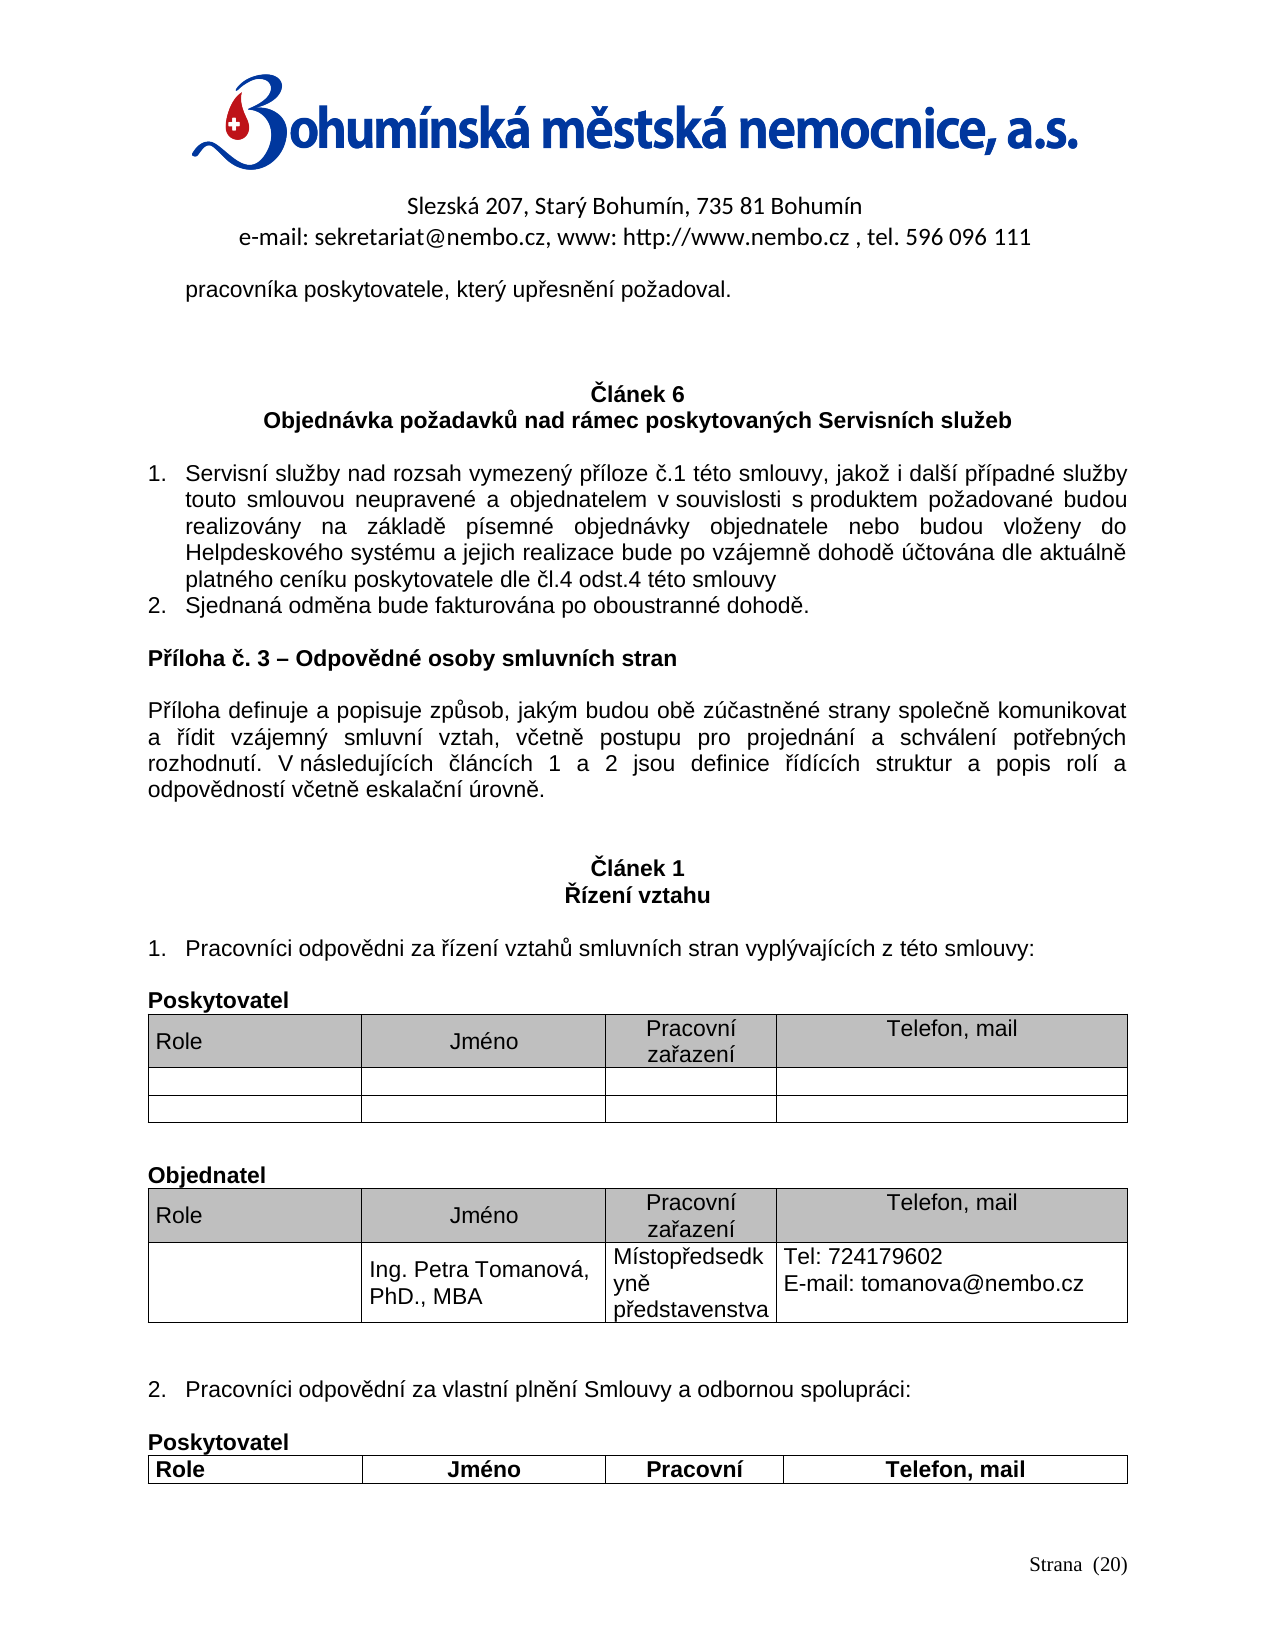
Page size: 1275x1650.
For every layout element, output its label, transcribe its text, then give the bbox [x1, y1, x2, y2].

text Objednatel [148, 1162, 1127, 1188]
table_cell [777, 1096, 1127, 1122]
table_cell [149, 1096, 361, 1122]
text Příloha definuje a popisuje způsob, jakým budou obě zúčastněné strany společně komunikovat a řídit vzájemný smluvní vztah, včetně postupu pro projednání a schválení potřebných rozhodnutí. V následujících článcích 1 a 2 jsou definice řídících struktur a popis rolí a odpovědností včetně eskalační úrovně. [148, 697, 1127, 803]
table_header Jméno [363, 1456, 605, 1482]
text Článek 6 [148, 381, 1127, 407]
table_header Telefon, mail [784, 1456, 1127, 1482]
table_cell Ing. Petra Tomanová, PhD., MBA [362, 1243, 605, 1322]
table_header Pracovní zařazení [606, 1456, 783, 1482]
table_cell [606, 1068, 776, 1095]
text Poskytovatel [148, 987, 1127, 1013]
table_cell [362, 1068, 605, 1095]
table_header Jméno [362, 1015, 605, 1067]
text Poskytovatel [148, 1429, 1127, 1455]
table_header Role [149, 1189, 361, 1242]
table_header Telefon, mail [777, 1189, 1127, 1242]
table_cell [149, 1068, 361, 1095]
text Článek 1 [148, 855, 1127, 882]
list Pracovníci odpovědní za vlastní plnění Smlouvy a odbornou spolupráci: [148, 1376, 1127, 1402]
table_cell [777, 1068, 1127, 1095]
table_header Telefon, mail [777, 1015, 1127, 1067]
list Servisní služby nad rozsah vymezený příloze č.1 této smlouvy, jakož i další případné služby touto smlouvou neupravené a objednatelem v souvislosti s produktem požadované budou realizovány na základě písemné objednávky objednatele nebo budou vloženy do Helpdeskového systému a jejich realizace bude po vzájemně dohodě účtována dle aktuálně platného ceníku poskytovatele dle čl.4 odst.4 této smlouvy [148, 460, 1127, 592]
table_header Role [149, 1015, 361, 1067]
table_cell [362, 1096, 605, 1122]
table_cell [149, 1243, 361, 1322]
list Sjednaná odměna bude fakturována po oboustranné dohodě. [148, 592, 1127, 618]
text Objednávka požadavků nad rámec poskytovaných Servisních služeb [148, 407, 1127, 434]
table_cell [606, 1096, 776, 1122]
text Příloha č. 3 – Odpovědné osoby smluvních stran [148, 644, 1127, 671]
list Pracovníci odpovědni za řízení vztahů smluvních stran vyplývajících z této smlouvy: [148, 934, 1127, 961]
table_cell Místopředsedkyně představenstva [606, 1243, 776, 1322]
table_header Role [149, 1456, 362, 1482]
table_header Jméno [362, 1189, 605, 1242]
picture [192, 74, 1078, 170]
table_header Pracovní zařazení [606, 1015, 776, 1067]
table_cell Tel: 724179602 E-mail: tomanova@nembo.cz [777, 1243, 1127, 1322]
table_header Pracovní zařazení [606, 1189, 776, 1242]
text Řízení vztahu [148, 882, 1127, 908]
